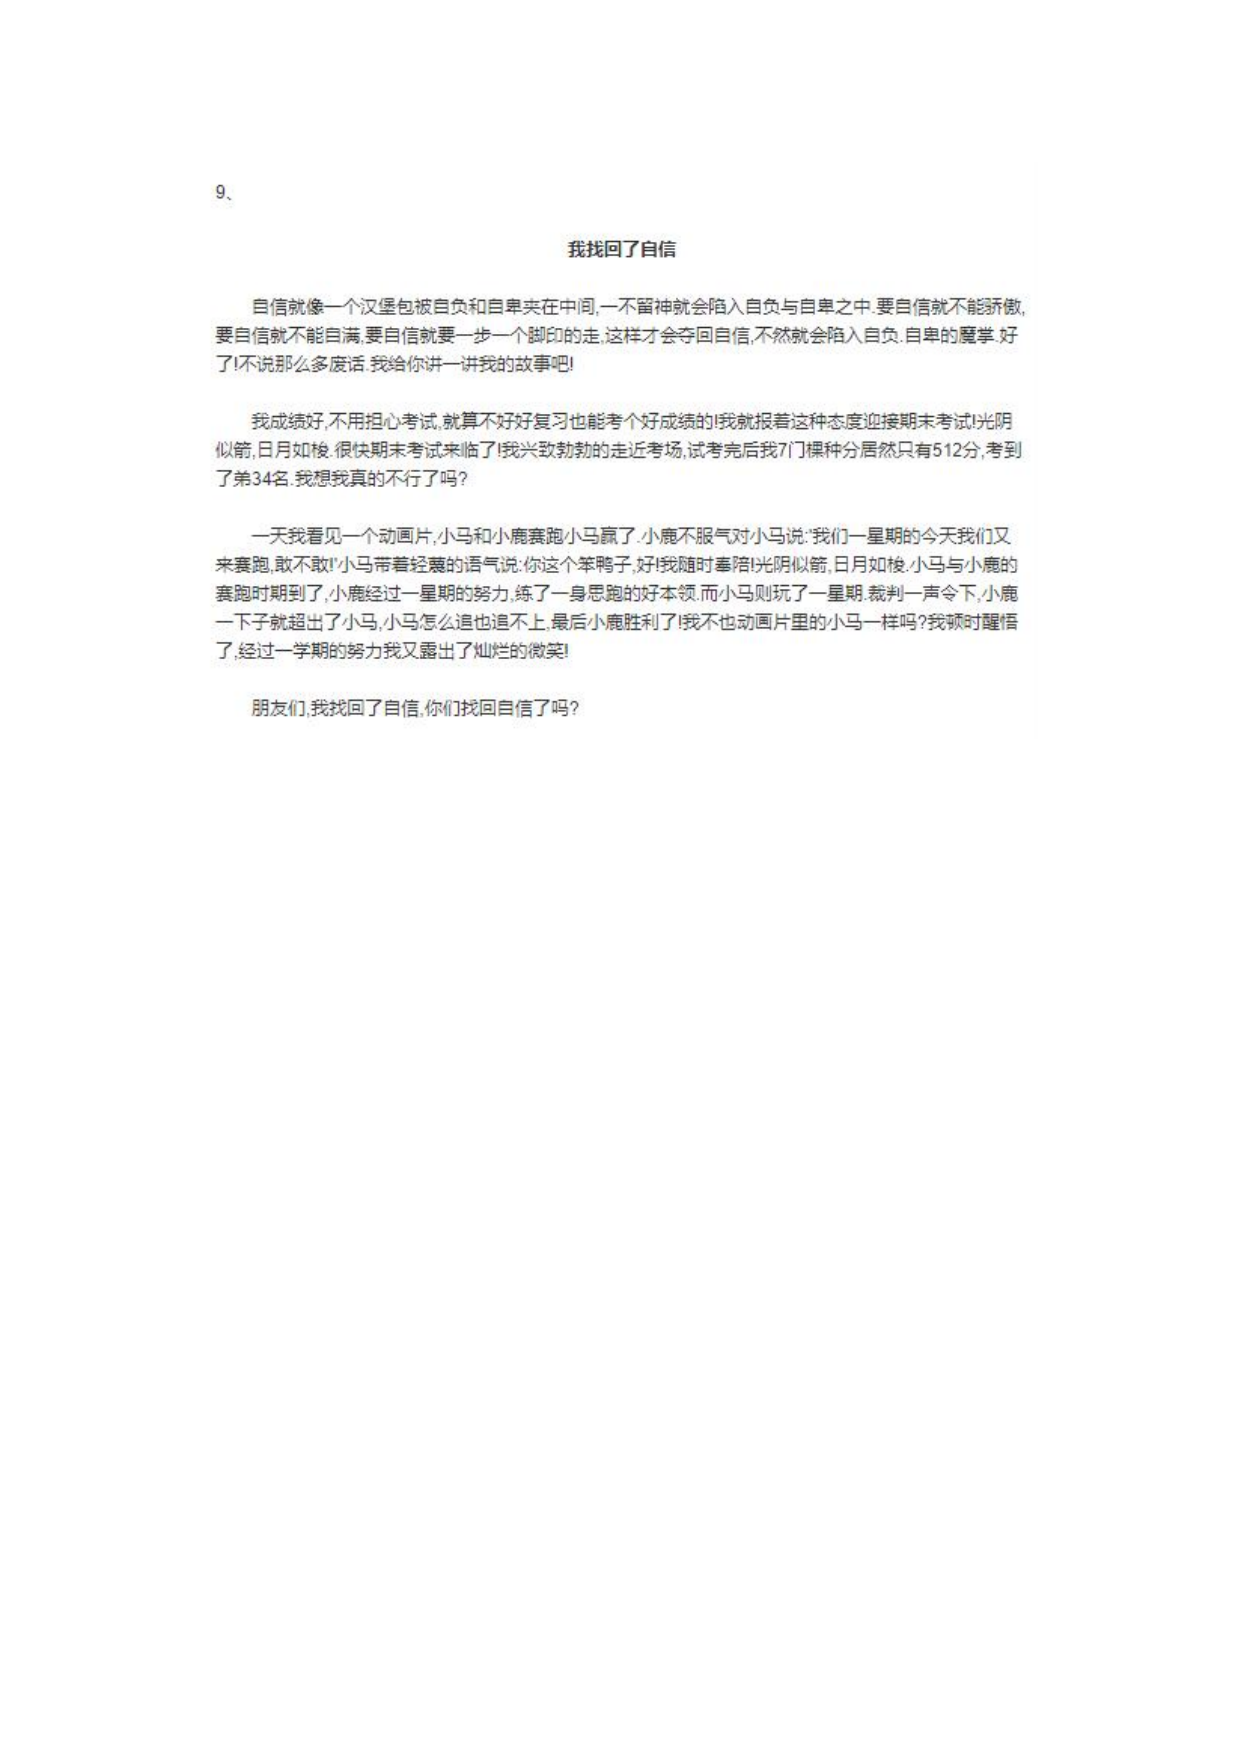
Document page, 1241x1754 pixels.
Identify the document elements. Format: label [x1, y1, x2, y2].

picture [187, 162, 1053, 739]
